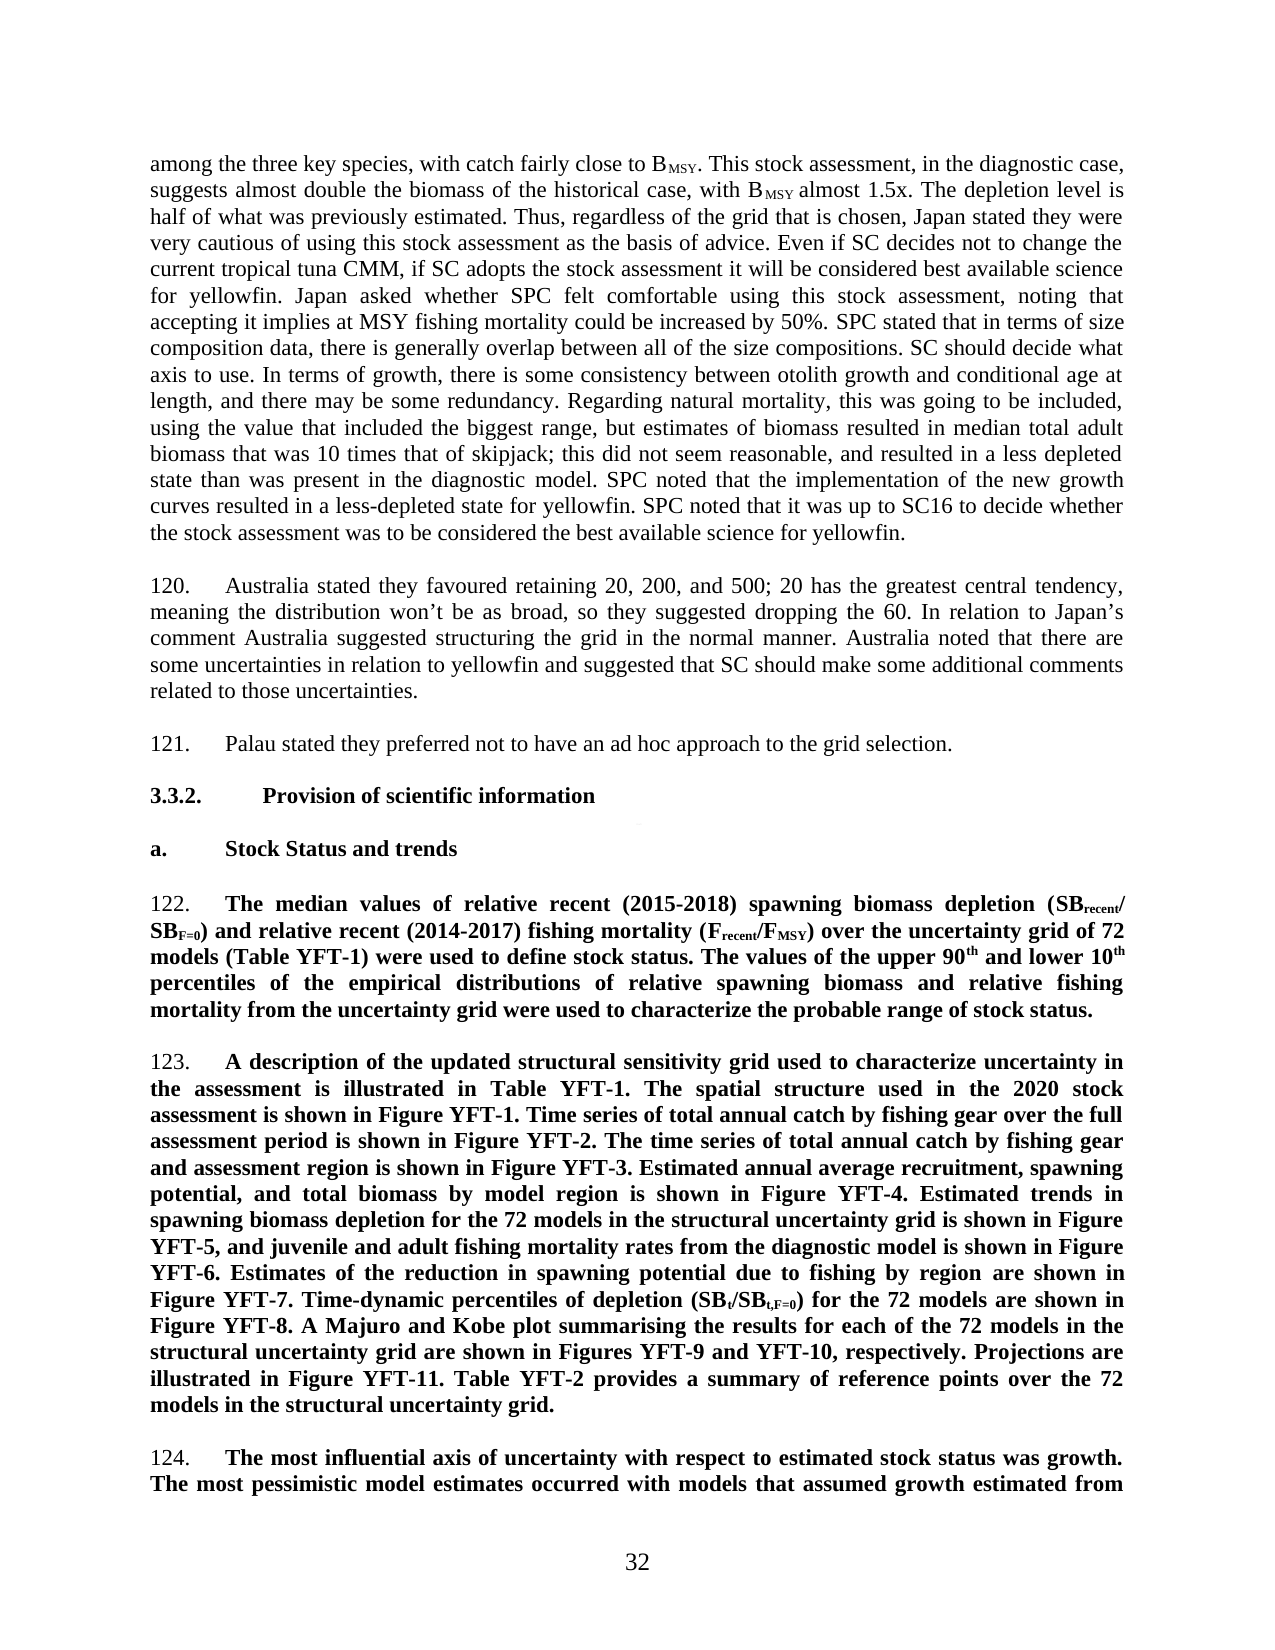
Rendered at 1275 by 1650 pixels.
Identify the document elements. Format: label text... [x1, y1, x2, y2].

text The median values of relative recent (2015-2018) spawning biomass depletion (SBrecent/ SBF=0) and relative recent (2014-2017) fishing mortality (Frecent/FMSY) over the uncertainty grid of 72 models (Table YFT-1) were used to define stock status. The values of the upper 90th and lower 10th percentiles of the empirical distributions of relative spawning biomass and relative fishing mortality from the uncertainty grid were used to characterize the probable range of stock status. [150, 890, 1125, 1022]
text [150, 1444, 1125, 1496]
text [150, 150, 1125, 545]
text Palau stated they preferred not to have an ad hoc approach to the grid selection. [150, 730, 1125, 756]
text A description of the updated structural sensitivity grid used to characterize uncertainty in the assessment is illustrated in Table YFT-1. The spatial structure used in the 2020 stock assessment is shown in Figure YFT-1. Time series of total annual catch by fishing gear over the full assessment period is shown in Figure YFT-2. The time series of total annual catch by fishing gear and assessment region is shown in Figure YFT-3. Estimated annual average recruitment, spawning potential, and total biomass by model region is shown in Figure YFT-4. Estimated trends in spawning biomass depletion for the 72 models in the structural uncertainty grid is shown in Figure YFT-5, and juvenile and adult fishing mortality rates from the diagnostic model is shown in Figure YFT-6. Estimates of the reduction in spawning potential due to fishing by region are shown in Figure YFT-7. Time-dynamic percentiles of depletion (SBt/SBt,F=0) for the 72 models are shown in Figure YFT-8. A Majuro and Kobe plot summarising the results for each of the 72 models in the structural uncertainty grid are shown in Figures YFT-9 and YFT-10, respectively. Projections are illustrated in Figure YFT-11. Table YFT-2 provides a summary of reference points over the 72 models in the structural uncertainty grid. [150, 1048, 1125, 1417]
text Australia stated they favoured retaining 20, 200, and 500; 20 has the greatest central tendency, meaning the distribution won’t be as broad, so they suggested dropping the 60. In relation to Japan’s comment Australia suggested structuring the grid in the normal manner. Australia noted that there are some uncertainties in relation to yellowfin and suggested that SC should make some additional comments related to those uncertainties. [150, 572, 1125, 703]
list Stock Status and trends [150, 835, 1125, 862]
text Provision of scientific information [150, 782, 1125, 809]
